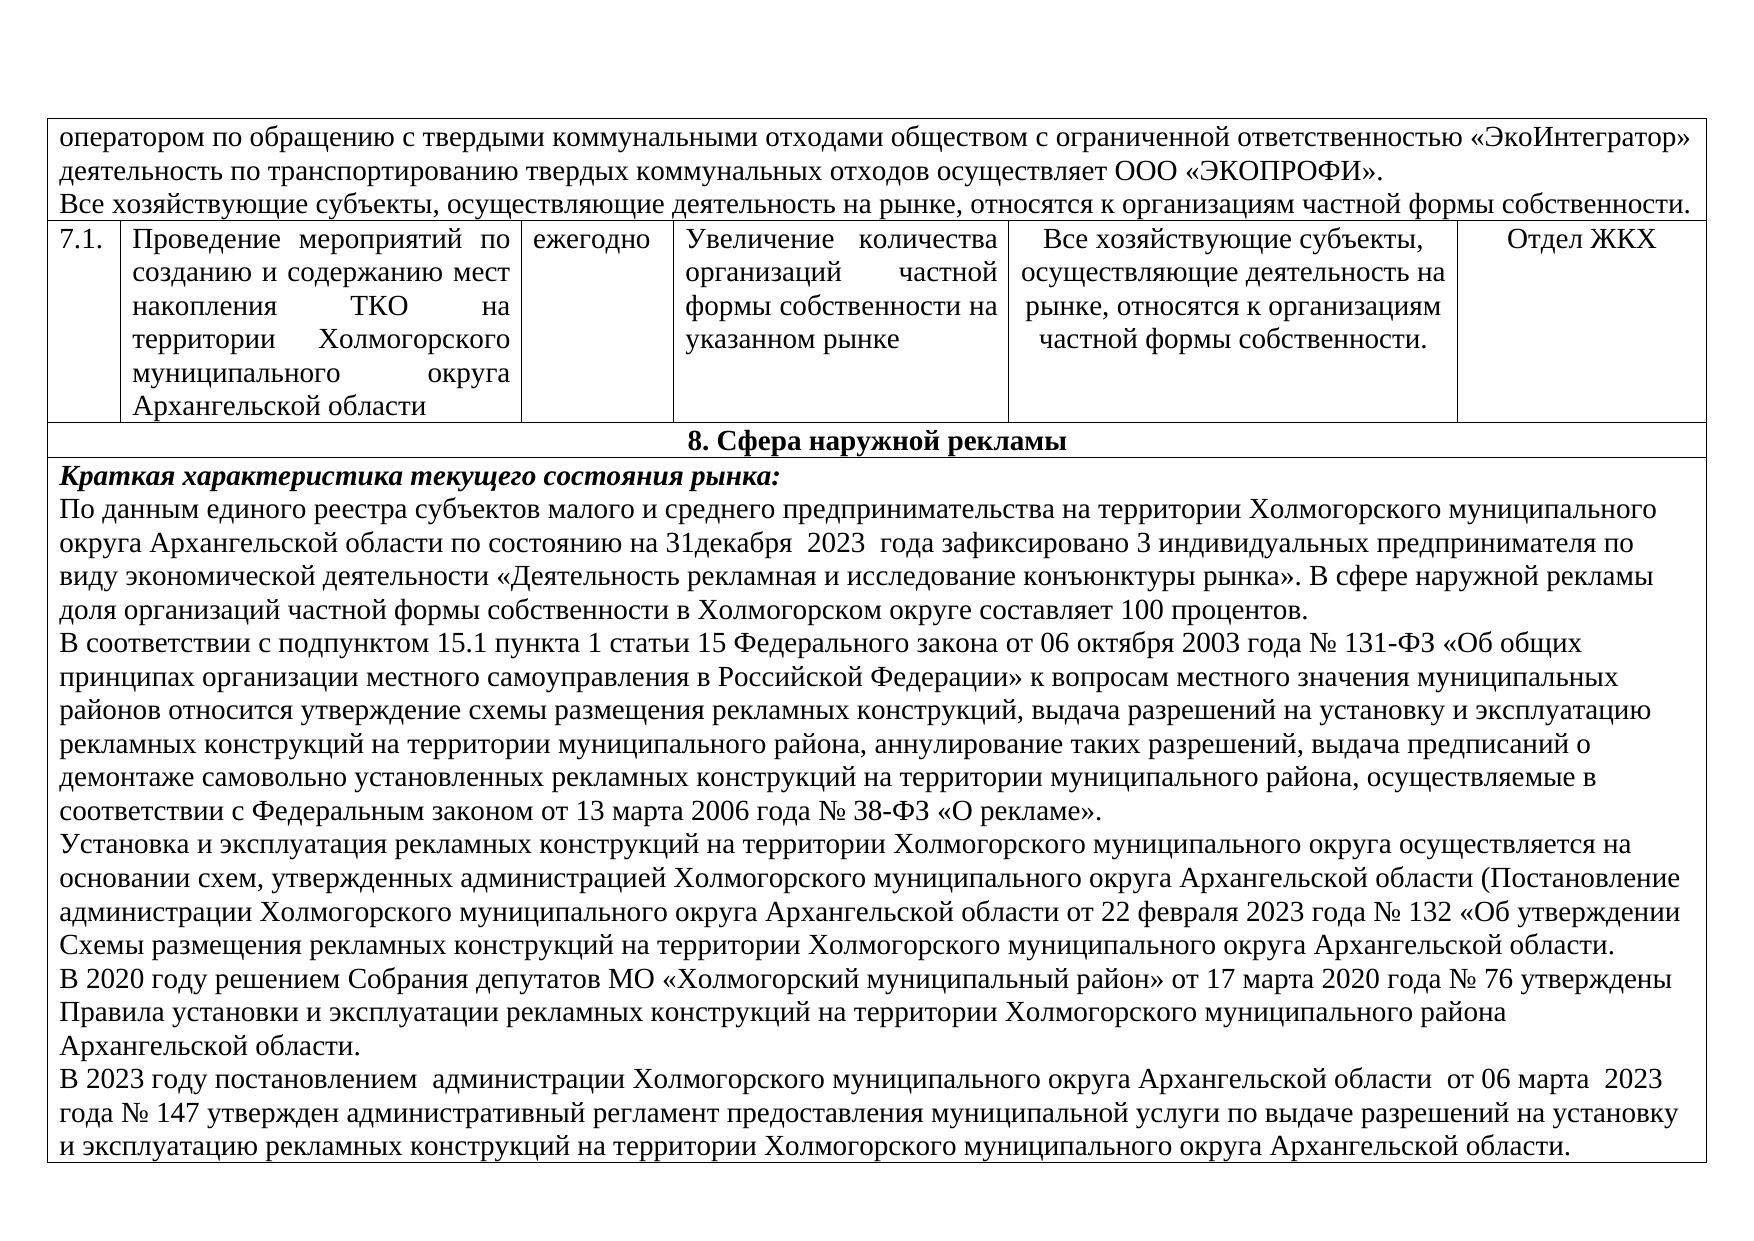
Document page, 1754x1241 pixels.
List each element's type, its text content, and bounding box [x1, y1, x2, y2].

table_cell 7.1. [48, 221, 120, 422]
table_cell Проведение мероприятий по созданию и содержанию мест накопления ТКО на территории Холмогорского муниципального округа Архангельской области [121, 221, 521, 422]
table_cell Отдел ЖКХ [1458, 221, 1706, 422]
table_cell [48, 119, 1706, 220]
table_cell Увеличение количества организаций частной формы собственности на указанном рынке [674, 221, 1008, 422]
table_cell 8. Сфера наружной рекламы [48, 423, 1706, 457]
table_cell Все хозяйствующие субъекты, осуществляющие деятельность на рынке, относятся к организациям частной формы собственности. [1009, 221, 1457, 422]
table_cell Краткая характеристика текущего состояния рынка: По данным единого реестра субъектов малого и среднего предпринимательства на территории Холмогорского муниципального округа Архангельской области по состоянию на 31декабря 2023 года зафиксировано 3 индивидуальных предпринимателя по виду экономической деятельности «Деятельность рекламная и исследование конъюнктуры рынка». В сфере наружной рекламы доля организаций частной формы собственности в Холмогорском округе составляет 100 процентов. В соответствии с подпунктом 15.1 пункта 1 статьи 15 Федерального закона от 06 октября 2003 года № 131-ФЗ «Об общих принципах организации местного самоуправления в Российской Федерации» к вопросам местного значения муниципальных районов относится утверждение схемы размещения рекламных конструкций, выдача разрешений на установку и эксплуатацию рекламных конструкций на территории муниципального района, аннулирование таких разрешений, выдача предписаний о демонтаже самовольно установленных рекламных конструкций на территории муниципального района, осуществляемые в соответствии с Федеральным законом от 13 марта 2006 года № 38-ФЗ «О рекламе». Установка и эксплуатация рекламных конструкций на территории Холмогорского муниципального округа осуществляется на основании схем, утвержденных администрацией Холмогорского муниципального округа Архангельской области (Постановление администрации Холмогорского муниципального округа Архангельской области от 22 февраля 2023 года № 132 «Об утверждении Схемы размещения рекламных конструкций на территории Холмогорского муниципального округа Архангельской области. В 2020 году решением Собрания депутатов МО «Холмогорский муниципальный район» от 17 марта 2020 года № 76 утверждены Правила установки и эксплуатации рекламных конструкций на территории Холмогорского муниципального района Архангельской области. В 2023 году постановлением администрации Холмогорского муниципального округа Архангельской области от 06 марта 2023 года № 147 утвержден административный регламент предоставления муниципальной услуги по выдаче разрешений на установку и эксплуатацию рекламных конструкций на территории Холмогорского муниципального округа Архангельской области. [48, 458, 1706, 1162]
table_cell ежегодно [522, 221, 673, 422]
